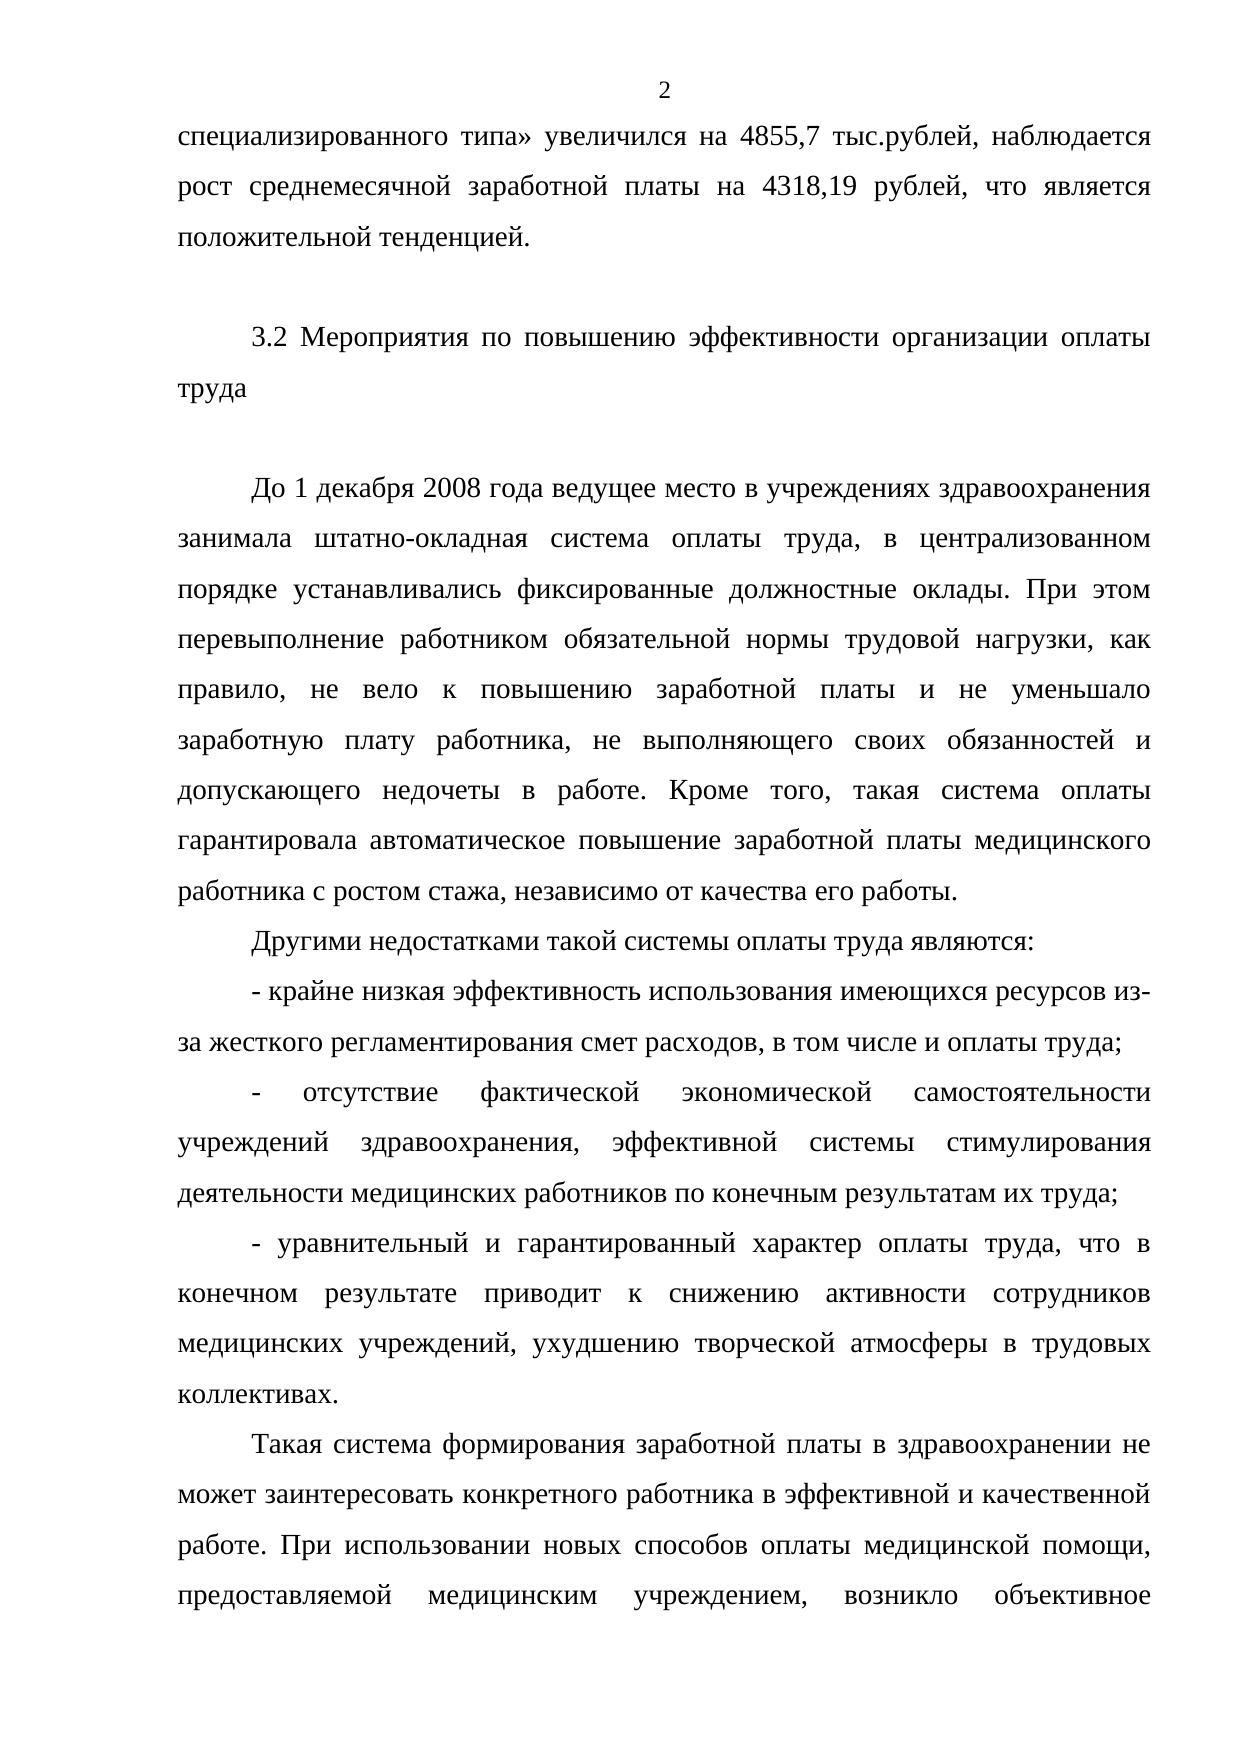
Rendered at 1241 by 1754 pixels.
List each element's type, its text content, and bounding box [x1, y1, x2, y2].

text До 1 декабря 2008 года ведущее место в учреждениях здравоохранения занимала штатно-окладная система оплаты труда, в централизованном порядке устанавливались фиксированные должностные оклады. При этом перевыполнение работником обязательной нормы трудовой нагрузки, как правило, не вело к повышению заработной платы и не уменьшало заработную плату работника, не выполняющего своих обязанностей и допускающего недочеты в работе. Кроме того, такая система оплаты гарантировала автоматическое повышение заработной платы медицинского работника с ростом стажа, независимо от качества его работы. [177, 470, 1152, 906]
text - уравнительный и гарантированный характер оплаты труда, что в конечном результате приводит к снижению активности сотрудников медицинских учреждений, ухудшению творческой атмосферы в трудовых коллективах. [177, 1225, 1152, 1409]
text - отсутствие фактической экономической самостоятельности учреждений здравоохранения, эффективной системы стимулирования деятельности медицинских работников по конечным результатам их труда; [177, 1074, 1152, 1208]
text 3.2 Мероприятия по повышению эффективности организации оплаты труда [177, 319, 1152, 403]
text - крайне низкая эффективность использования имеющихся ресурсов из-за жесткого регламентирования смет расходов, в том числе и оплаты труда; [177, 973, 1152, 1057]
text Другими недостатками такой системы оплаты труда являются: [177, 923, 1152, 957]
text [177, 1426, 1152, 1611]
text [177, 118, 1152, 252]
